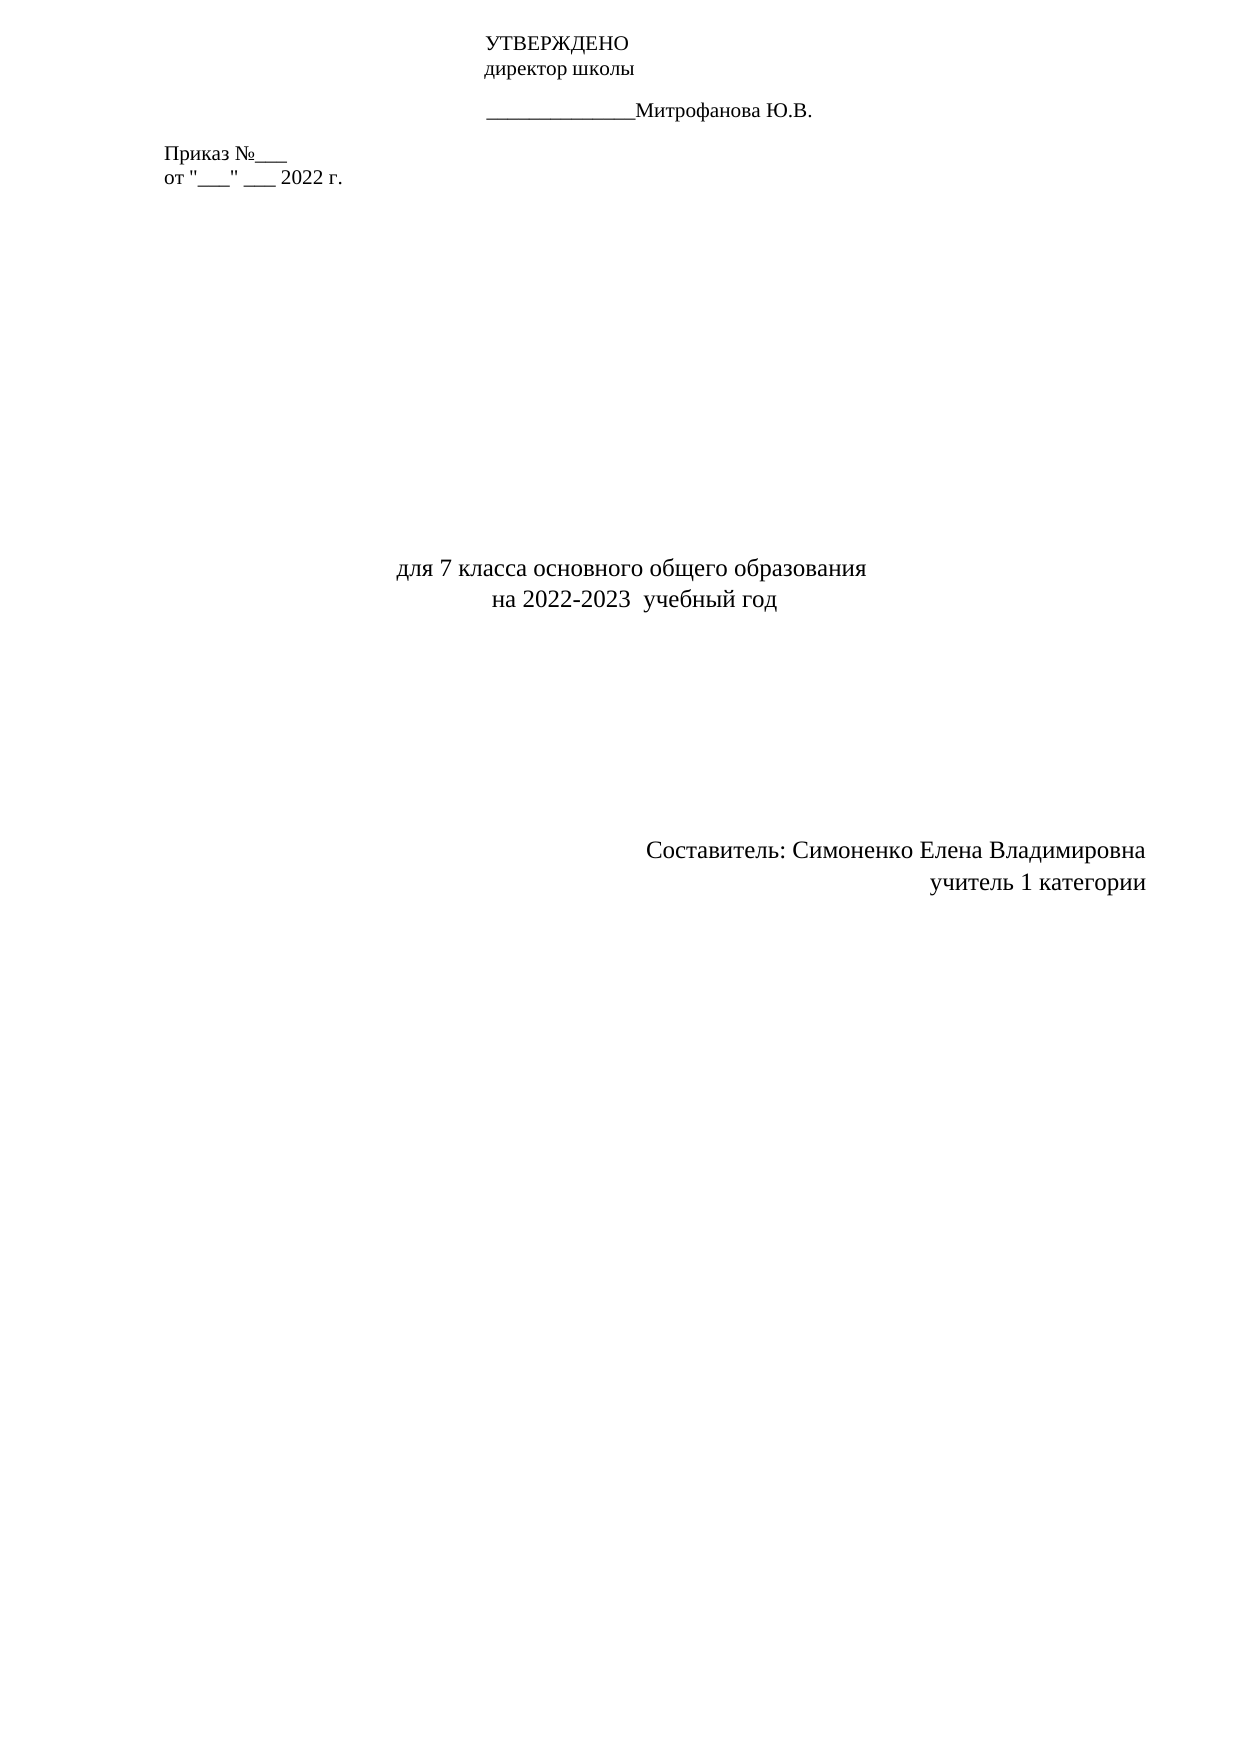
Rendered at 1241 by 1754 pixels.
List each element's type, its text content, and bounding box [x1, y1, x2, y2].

text Составитель: Симоненко Елена Владимировна учитель 1 категории [646, 835, 1149, 895]
text УТВЕРЖДЕНО директор школы [150, 31, 969, 79]
text для 7 класса основного общего образования на 2022-2023 учебный год [390, 553, 879, 613]
text ______________Митрофанова Ю.В. [150, 99, 1149, 122]
text Приказ №___ от "___" ___ 2022 г. [164, 141, 999, 189]
